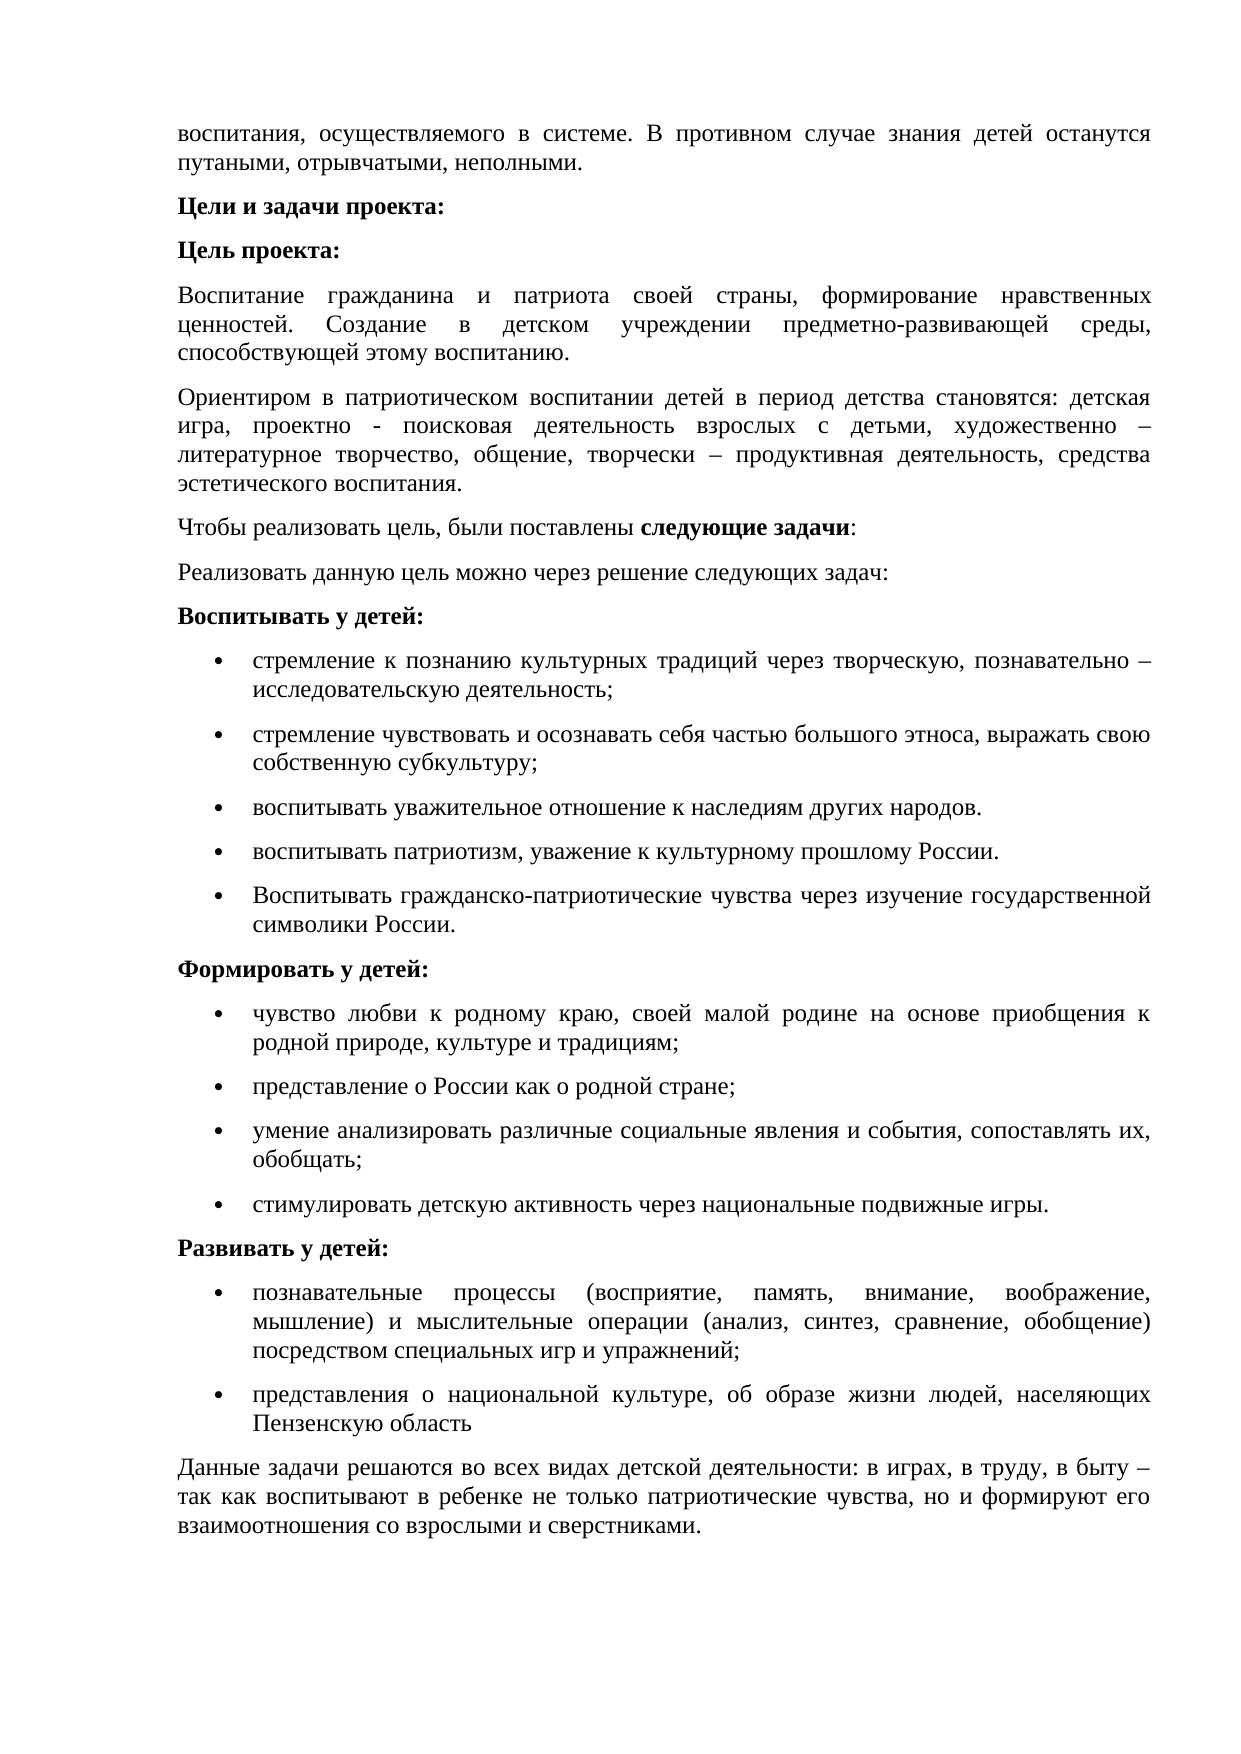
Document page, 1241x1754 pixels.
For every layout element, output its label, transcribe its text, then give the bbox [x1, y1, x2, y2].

text Развивать у детей: [177, 1233, 1152, 1262]
text Данные задачи решаются во всех видах детской деятельности: в играх, в труду, в быту – так как воспитывают в ребенке не только патриотические чувства, но и формируют его взаимоотношения со взрослыми и сверстниками. [177, 1452, 1152, 1539]
text Формировать у детей: [177, 954, 1152, 982]
list Воспитывать гражданско-патриотические чувства через изучение государственной символики России. [215, 881, 1152, 938]
text Воспитывать у детей: [177, 601, 1152, 630]
list стимулировать детскую активность через национальные подвижные игры. [215, 1189, 1152, 1217]
text Реализовать данную цель можно через решение следующих задач: [177, 557, 1152, 586]
list представление о России как о родной стране; [215, 1071, 1152, 1100]
list стремление чувствовать и осознавать себя частью большого этноса, выражать свою собственную субкультуру; [215, 719, 1152, 776]
text Ориентиром в патриотическом воспитании детей в период детства становятся: детская игра, проектно - поисковая деятельность взрослых с детьми, художественно – литературное творчество, общение, творчески – продуктивная деятельность, средства эстетического воспитания. [177, 382, 1152, 497]
list познавательные процессы (восприятие, память, внимание, воображение, мышление) и мыслительные операции (анализ, синтез, сравнение, обобщение) посредством специальных игр и упражнений; [215, 1277, 1152, 1364]
text Цели и задачи проекта: [177, 191, 1152, 220]
list стремление к познанию культурных традиций через творческую, познавательно – исследовательскую деятельность; [215, 646, 1152, 703]
list умение анализировать различные социальные явления и события, сопоставлять их, обобщать; [215, 1116, 1152, 1173]
text Чтобы реализовать цель, были поставлены следующие задачи: [177, 512, 1152, 541]
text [177, 118, 1152, 176]
list воспитывать патриотизм, уважение к культурному прошлому России. [215, 836, 1152, 865]
list представления о национальной культуре, об образе жизни людей, населяющих Пензенскую область [215, 1379, 1152, 1437]
text Цель проекта: [177, 236, 1152, 264]
list воспитывать уважительное отношение к наследиям других народов. [215, 792, 1152, 821]
list чувство любви к родному краю, своей малой родине на основе приобщения к родной природе, культуре и традициям; [215, 998, 1152, 1056]
text Воспитание гражданина и патриота своей страны, формирование нравственных ценностей. Создание в детском учреждении предметно-развивающей среды, способствующей этому воспитанию. [177, 280, 1152, 366]
